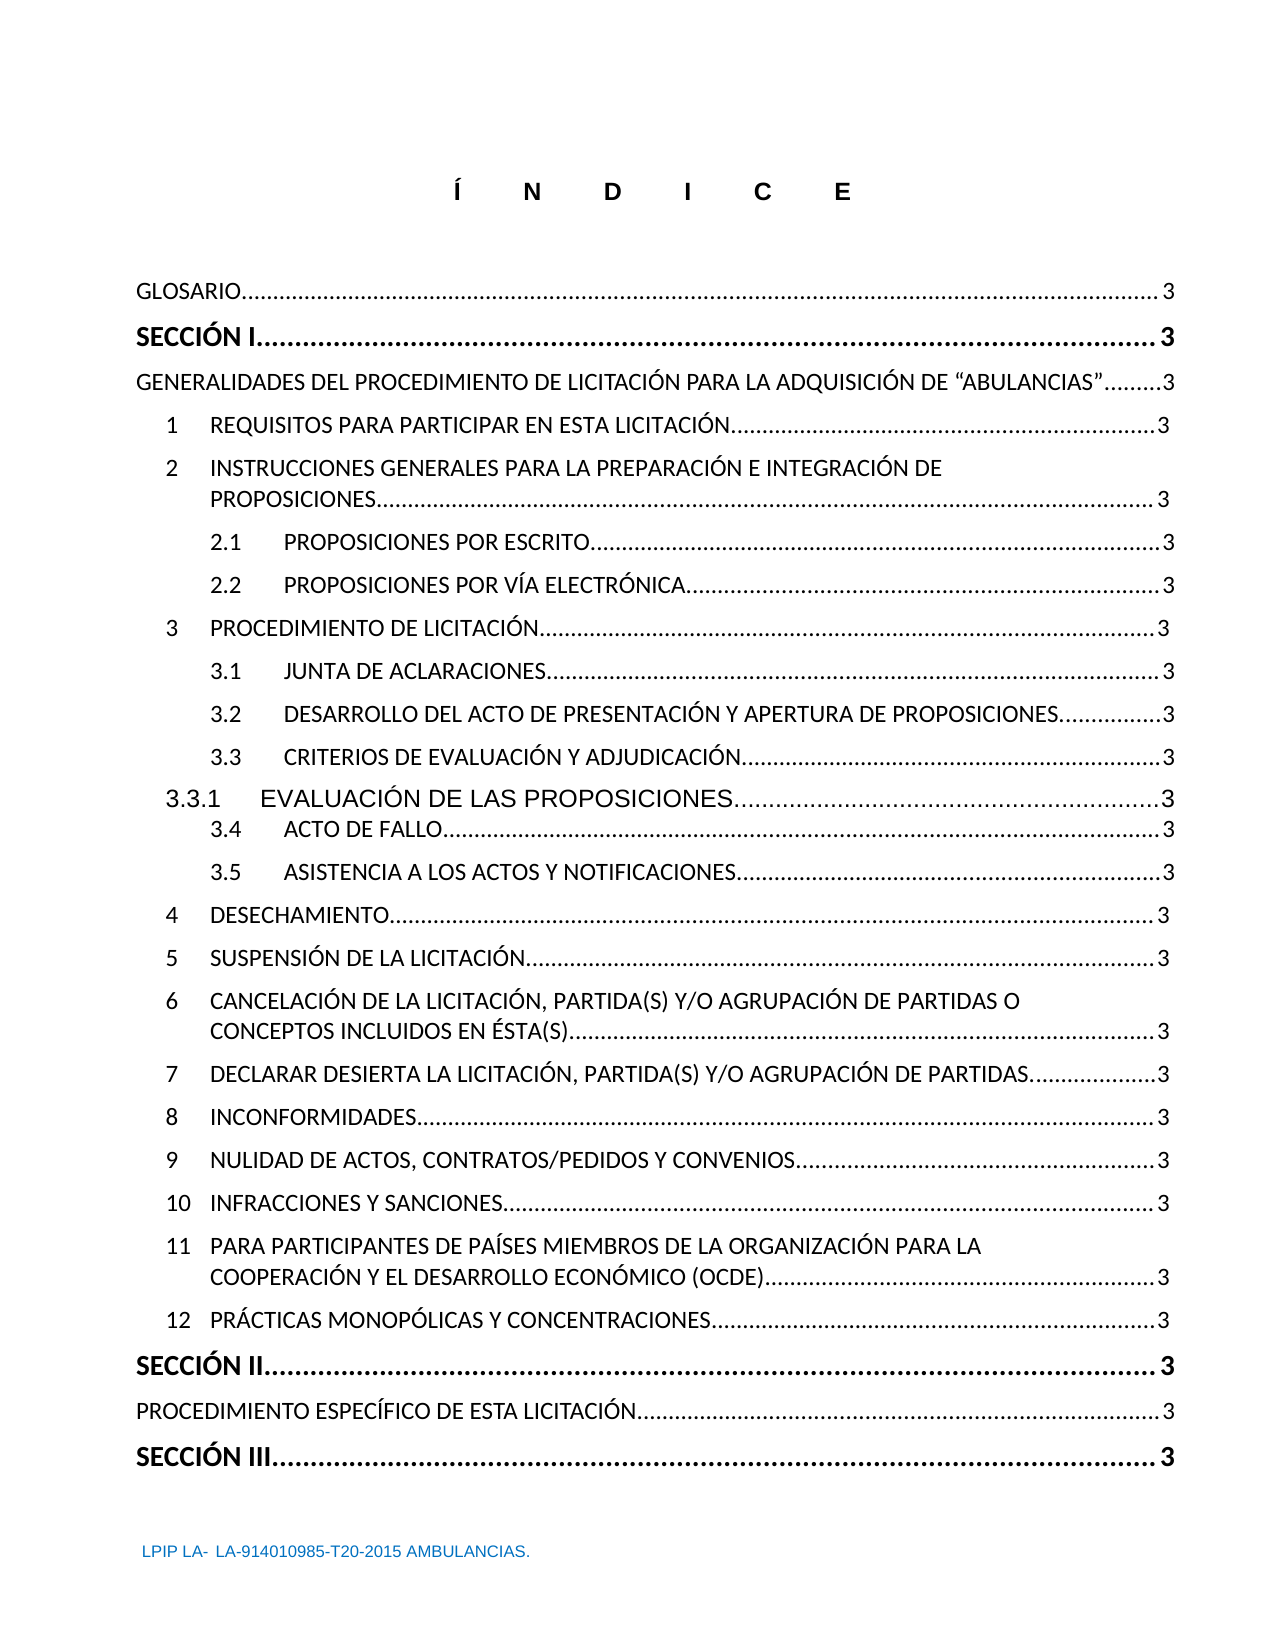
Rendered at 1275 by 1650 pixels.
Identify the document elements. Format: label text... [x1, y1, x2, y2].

text PROCEDIMIENTO ESPECÍFICO DE ESTA LICITACIÓN. 3 [136, 1395, 1169, 1426]
text 1 REQUISITOS PARA PARTICIPAR EN ESTA LICITACIÓN. 3 [165, 409, 1081, 440]
text SECCIÓN I 3 [136, 318, 1169, 354]
text 8 INCONFORMIDADES. 3 [165, 1101, 1081, 1132]
text 10 INFRACCIONES Y SANCIONES. 3 [165, 1187, 1081, 1218]
text 2 INSTRUCCIONES GENERALES PARA LA PREPARACIÓN E INTEGRACIÓN DE PROPOSICIONES 3 [165, 452, 1081, 513]
text 3.5 ASISTENCIA A LOS ACTOS Y NOTIFICACIONES. 3 [210, 856, 1109, 886]
text 2.1 PROPOSICIONES POR ESCRITO. 3 [210, 526, 1109, 556]
text 3.3.1 EVALUACIÓN DE LAS PROPOSICIONES. 3 [165, 784, 1109, 813]
text 9 NULIDAD DE ACTOS, CONTRATOS/PEDIDOS Y CONVENIOS. 3 [165, 1144, 1081, 1175]
text 12 PRÁCTICAS MONOPÓLICAS Y CONCENTRACIONES 3 [165, 1304, 1081, 1334]
text 3 PROCEDIMIENTO DE LICITACIÓN. 3 [165, 612, 1081, 642]
text 3.2 DESARROLLO DEL ACTO DE PRESENTACIÓN Y APERTURA DE PROPOSICIONES. 3 [210, 698, 1109, 728]
text 3.3 CRITERIOS DE EVALUACIÓN Y ADJUDICACIÓN. 3 [210, 741, 1109, 772]
text SECCIÓN III 3 [136, 1438, 1169, 1474]
text 11 PARA PARTICIPANTES DE PAÍSES MIEMBROS DE LA ORGANIZACIÓN PARA LA COOPERACIÓN Y EL DESARROLLO ECONÓMICO (OCDE) 3 [165, 1231, 1081, 1292]
text 2.2 PROPOSICIONES POR VÍA ELECTRÓNICA. 3 [210, 569, 1109, 599]
text 6 CANCELACIÓN DE LA LICITACIÓN, PARTIDA(S) Y/O AGRUPACIÓN DE PARTIDAS O CONCEPTOS INCLUIDOS EN ÉSTA(S). 3 [165, 985, 1081, 1046]
text 7 DECLARAR DESIERTA LA LICITACIÓN, PARTIDA(S) Y/O AGRUPACIÓN DE PARTIDAS. 3 [165, 1058, 1081, 1089]
text SECCIÓN II 3 [136, 1347, 1169, 1383]
text GENERALIDADES DEL PROCEDIMIENTO DE LICITACIÓN PARA LA ADQUISICIÓN DE “ABULANCIAS” 3 [136, 366, 1169, 397]
text 3.1 JUNTA DE ACLARACIONES. 3 [210, 655, 1109, 686]
text 3.4 ACTO DE FALLO. 3 [210, 813, 1109, 843]
text 4 DESECHAMIENTO. 3 [165, 899, 1081, 929]
text GLOSARIO. 3 [136, 275, 1169, 306]
text 5 SUSPENSIÓN DE LA LICITACIÓN. 3 [165, 942, 1081, 972]
text ÍNDICE [136, 176, 1169, 205]
